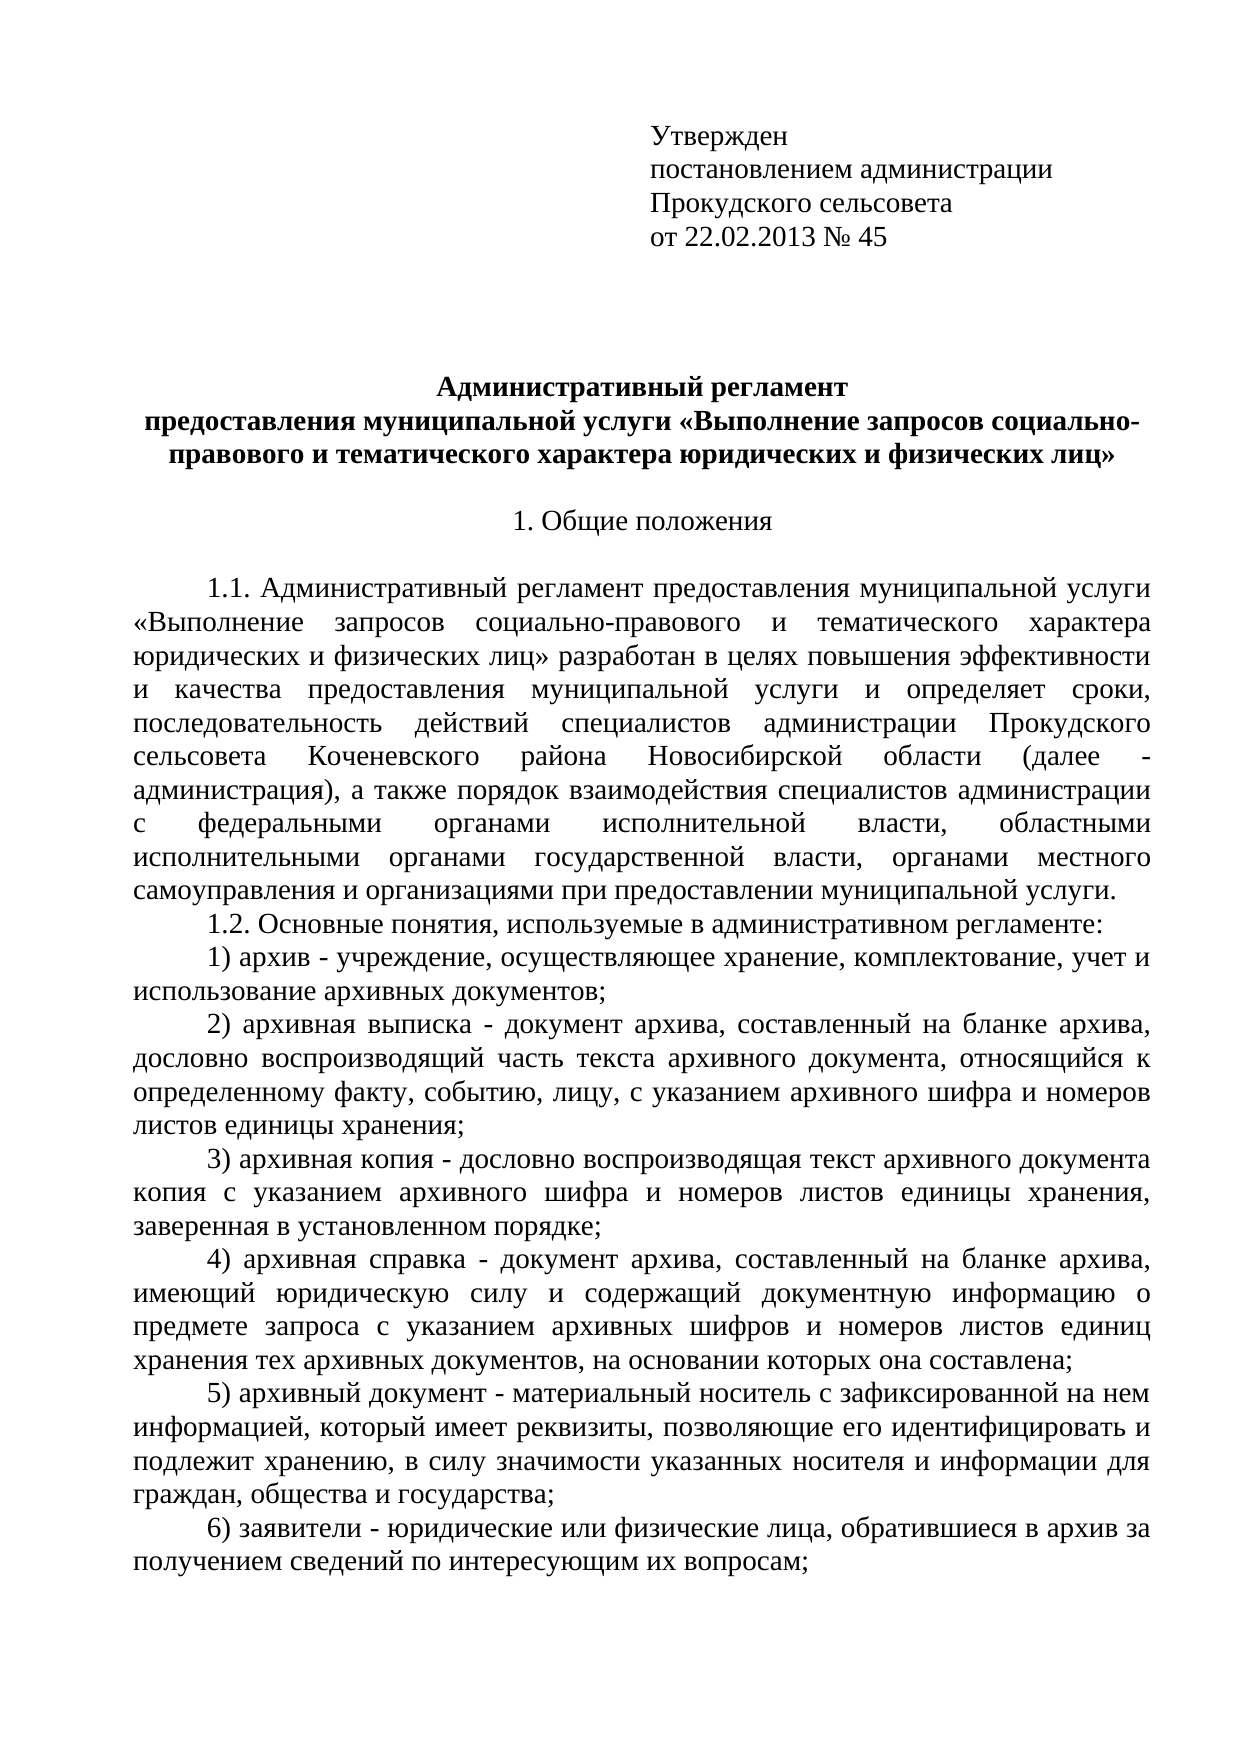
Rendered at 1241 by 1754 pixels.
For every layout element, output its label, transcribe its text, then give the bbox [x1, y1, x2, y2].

title предоставления муниципальной услуги «Выполнение запросов социально-правового и тематического характера юридических и физических лиц» [133, 403, 1152, 470]
text 4) архивная справка - документ архива, составленный на бланке архива, имеющий юридическую силу и содержащий документную информацию о предмете запроса с указанием архивных шифров и номеров листов единиц хранения тех архивных документов, на основании которых она составлена; [133, 1241, 1152, 1376]
text 6) заявители - юридические или физические лица, обратившиеся в архив за получением сведений по интересующим их вопросам; [133, 1510, 1152, 1577]
text 3) архивная копия - дословно воспроизводящая текст архивного документа копия с указанием архивного шифра и номеров листов единицы хранения, заверенная в установленном порядке; [133, 1141, 1152, 1241]
text 1) архив - учреждение, осуществляющее хранение, комплектование, учет и использование архивных документов; [133, 939, 1152, 1007]
text 1. Общие положения [133, 503, 1152, 537]
text 1.2. Основные понятия, используемые в административном регламенте: [133, 906, 1152, 939]
title Административный регламент [133, 369, 1152, 403]
text 1.1. Административный регламент предоставления муниципальной услуги «Выполнение запросов социально-правового и тематического характера юридических и физических лиц» разработан в целях повышения эффективности и качества предоставления муниципальной услуги и определяет сроки, последовательность действий специалистов администрации Прокудского сельсовета Коченевского района Новосибирской области (далее - администрация), а также порядок взаимодействия специалистов администрации с федеральными органами исполнительной власти, областными исполнительными органами государственной власти, органами местного самоуправления и организациями при предоставлении муниципальной услуги. [133, 571, 1152, 906]
text 2) архивная выписка - документ архива, составленный на бланке архива, дословно воспроизводящий часть текста архивного документа, относящийся к определенному факту, событию, лицу, с указанием архивного шифра и номеров листов единицы хранения; [133, 1007, 1152, 1141]
text от 22.02.2013 № 45 [133, 219, 1152, 252]
text Утвержден [133, 118, 1152, 152]
text 5) архивный документ - материальный носитель с зафиксированной на нем информацией, который имеет реквизиты, позволяющие его идентифицировать и подлежит хранению, в силу значимости указанных носителя и информации для граждан, общества и государства; [133, 1376, 1152, 1510]
text постановлением администрации [133, 152, 1152, 185]
text Прокудского сельсовета [133, 185, 1152, 219]
